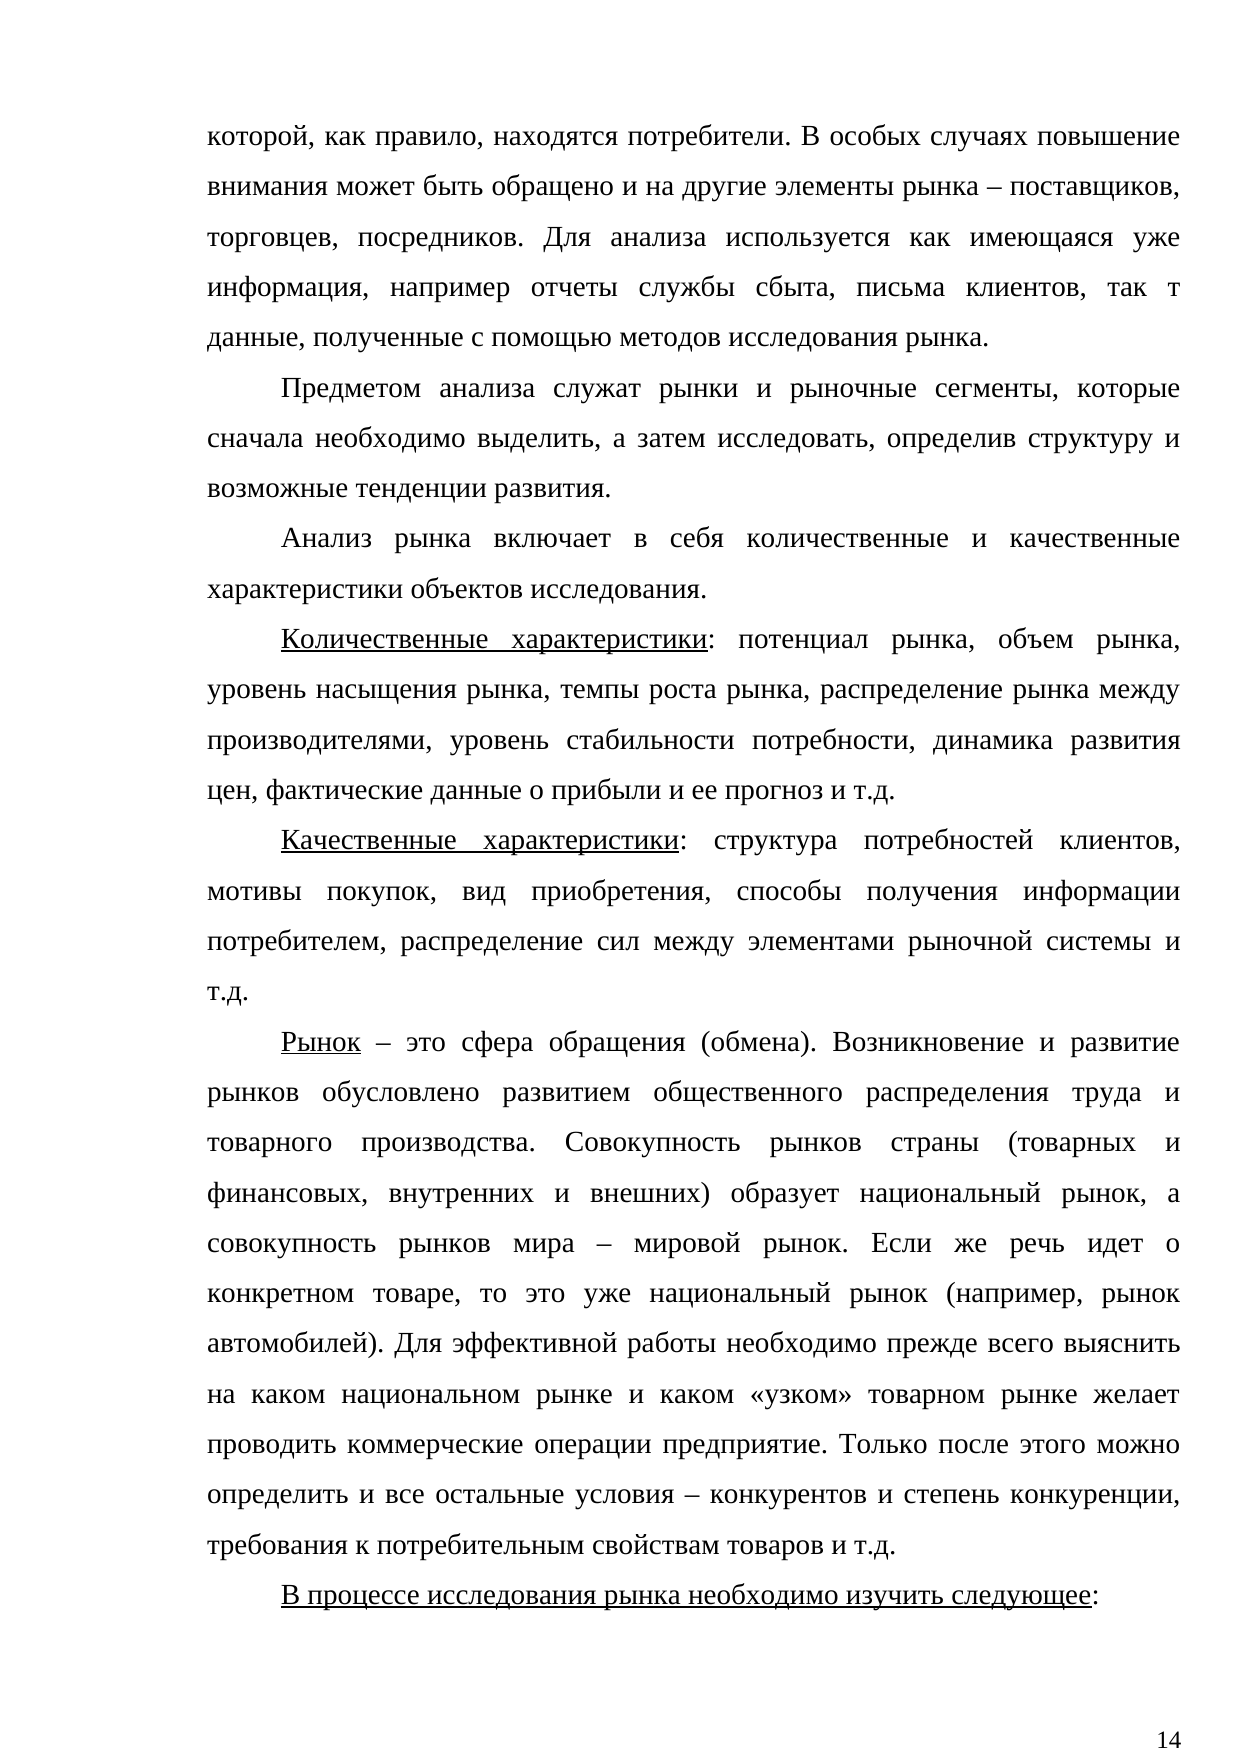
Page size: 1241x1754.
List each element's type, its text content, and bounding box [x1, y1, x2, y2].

text Качественные характеристики: структура потребностей клиентов, мотивы покупок, вид приобретения, способы получения информации потребителем, распределение сил между элементами рыночной системы и т.д. [207, 822, 1181, 1007]
text Рынок – это сфера обращения (обмена). Возникновение и развитие рынков обусловлено развитием общественного распределения труда и товарного производства. Совокупность рынков страны (товарных и финансовых, внутренних и внешних) образует национальный рынок, а совокупность рынков мира – мировой рынок. Если же речь идет о конкретном товаре, то это уже национальный рынок (например, рынок автомобилей). Для эффективной работы необходимо прежде всего выяснить на каком национальном рынке и каком «узком» товарном рынке желает проводить коммерческие операции предприятие. Только после этого можно определить и все остальные условия – конкурентов и степень конкуренции, требования к потребительным свойствам товаров и т.д. [207, 1024, 1181, 1560]
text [207, 118, 1181, 353]
text В процессе исследования рынка необходимо изучить следующее: [207, 1577, 1181, 1611]
text Предметом анализа служат рынки и рыночные сегменты, которые сначала необходимо выделить, а затем исследовать, определив структуру и возможные тенденции развития. [207, 370, 1181, 504]
text Анализ рынка включает в себя количественные и качественные характеристики объектов исследования. [207, 521, 1181, 604]
text Количественные характеристики: потенциал рынка, объем рынка, уровень насыщения рынка, темпы роста рынка, распределение рынка между производителями, уровень стабильности потребности, динамика развития цен, фактические данные о прибыли и ее прогноз и т.д. [207, 621, 1181, 806]
